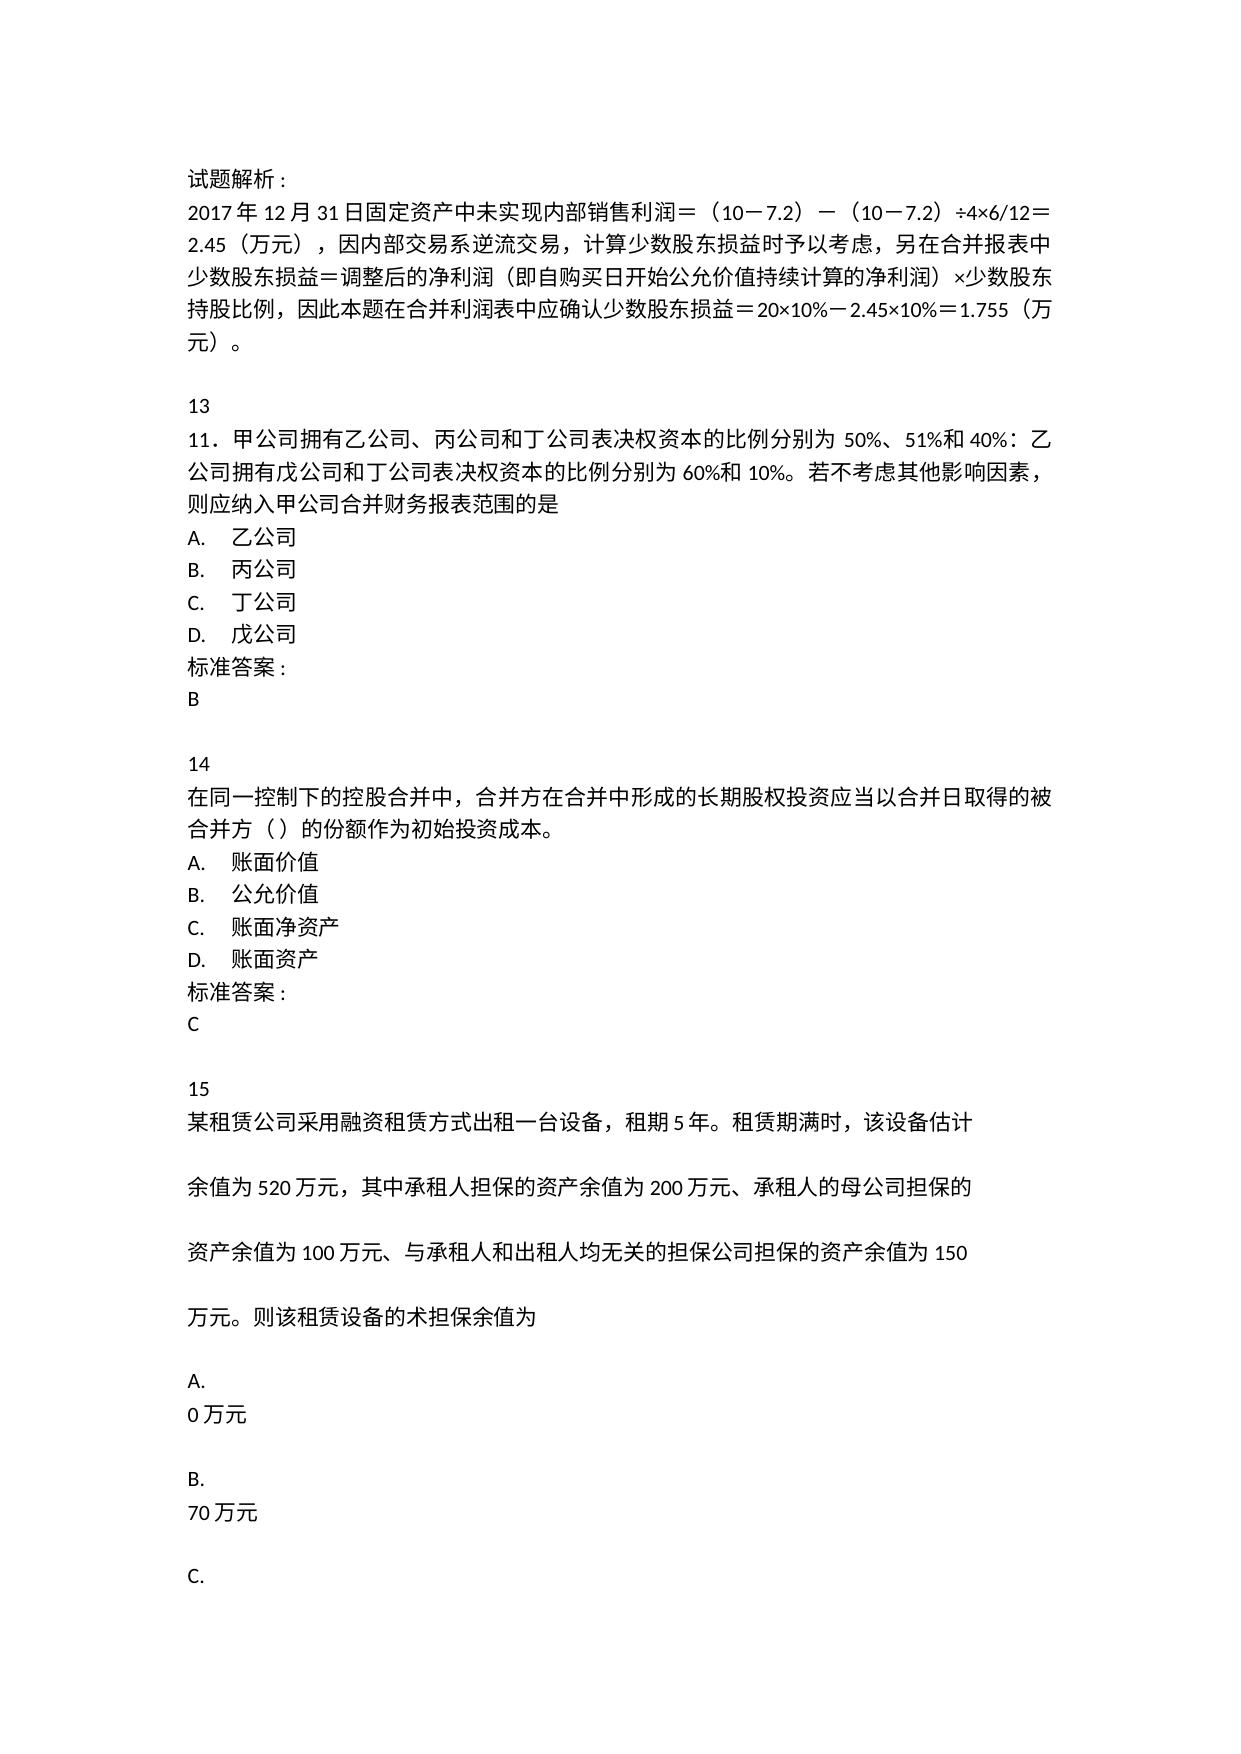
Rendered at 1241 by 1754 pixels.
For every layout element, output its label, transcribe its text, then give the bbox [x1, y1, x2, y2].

text 标准答案 : [187, 974, 1053, 1007]
text B. 公允价值 [187, 877, 1053, 909]
text B [187, 682, 1053, 714]
text B. 丙公司 [187, 552, 1053, 584]
text 0万元 [187, 1397, 1053, 1429]
text 2017年12月31日固定资产中未实现内部销售利润＝（10－7.2）－（10－7.2）÷4×6/12＝2.45（万元），因内部交易系逆流交易，计算少数股东损益时予以考虑，另在合并报表中少数股东损益＝调整后的净利润（即自购买日开始公允价值持续计算的净利润）×少数股东持股比例，因此本题在合并利润表中应确认少数股东损益＝20×10%－2.45×10%＝1.755（万元）。 [187, 194, 1053, 357]
text 标准答案 : [187, 649, 1053, 682]
text A. 账面价值 [187, 844, 1053, 877]
text 14 [187, 747, 1053, 779]
text 余值为520万元，其中承租人担保的资产余值为200万元、承租人的母公司担保的 [187, 1169, 1053, 1202]
text B. [187, 1462, 1053, 1494]
text C. 账面净资产 [187, 909, 1053, 942]
text 某租赁公司采用融资租赁方式出租一台设备，租期5年。租赁期满时，该设备估计 [187, 1104, 1053, 1137]
text D. 戊公司 [187, 617, 1053, 649]
text C [187, 1007, 1053, 1039]
text 资产余值为100万元、与承租人和出租人均无关的担保公司担保的资产余值为150 [187, 1234, 1053, 1267]
text 万元。则该租赁设备的术担保余值为 [187, 1299, 1053, 1332]
text 70万元 [187, 1494, 1053, 1527]
text A. [187, 1364, 1053, 1397]
text 11．甲公司拥有乙公司、丙公司和丁公司表决权资本的比例分别为50%、51%和40%：乙公司拥有戊公司和丁公司表决权资本的比例分别为60%和10%。若不考虑其他影响因素，则应纳入甲公司合并财务报表范围的是 [187, 422, 1053, 519]
text A. 乙公司 [187, 519, 1053, 552]
text 13 [187, 389, 1053, 422]
text C. 丁公司 [187, 584, 1053, 617]
text 在同一控制下的控股合并中，合并方在合并中形成的长期股权投资应当以合并日取得的被合并方（ ）的份额作为初始投资成本。 [187, 779, 1053, 844]
text C. [187, 1559, 1053, 1592]
text 15 [187, 1072, 1053, 1104]
text D. 账面资产 [187, 942, 1053, 974]
text 试题解析 : [187, 162, 1053, 194]
